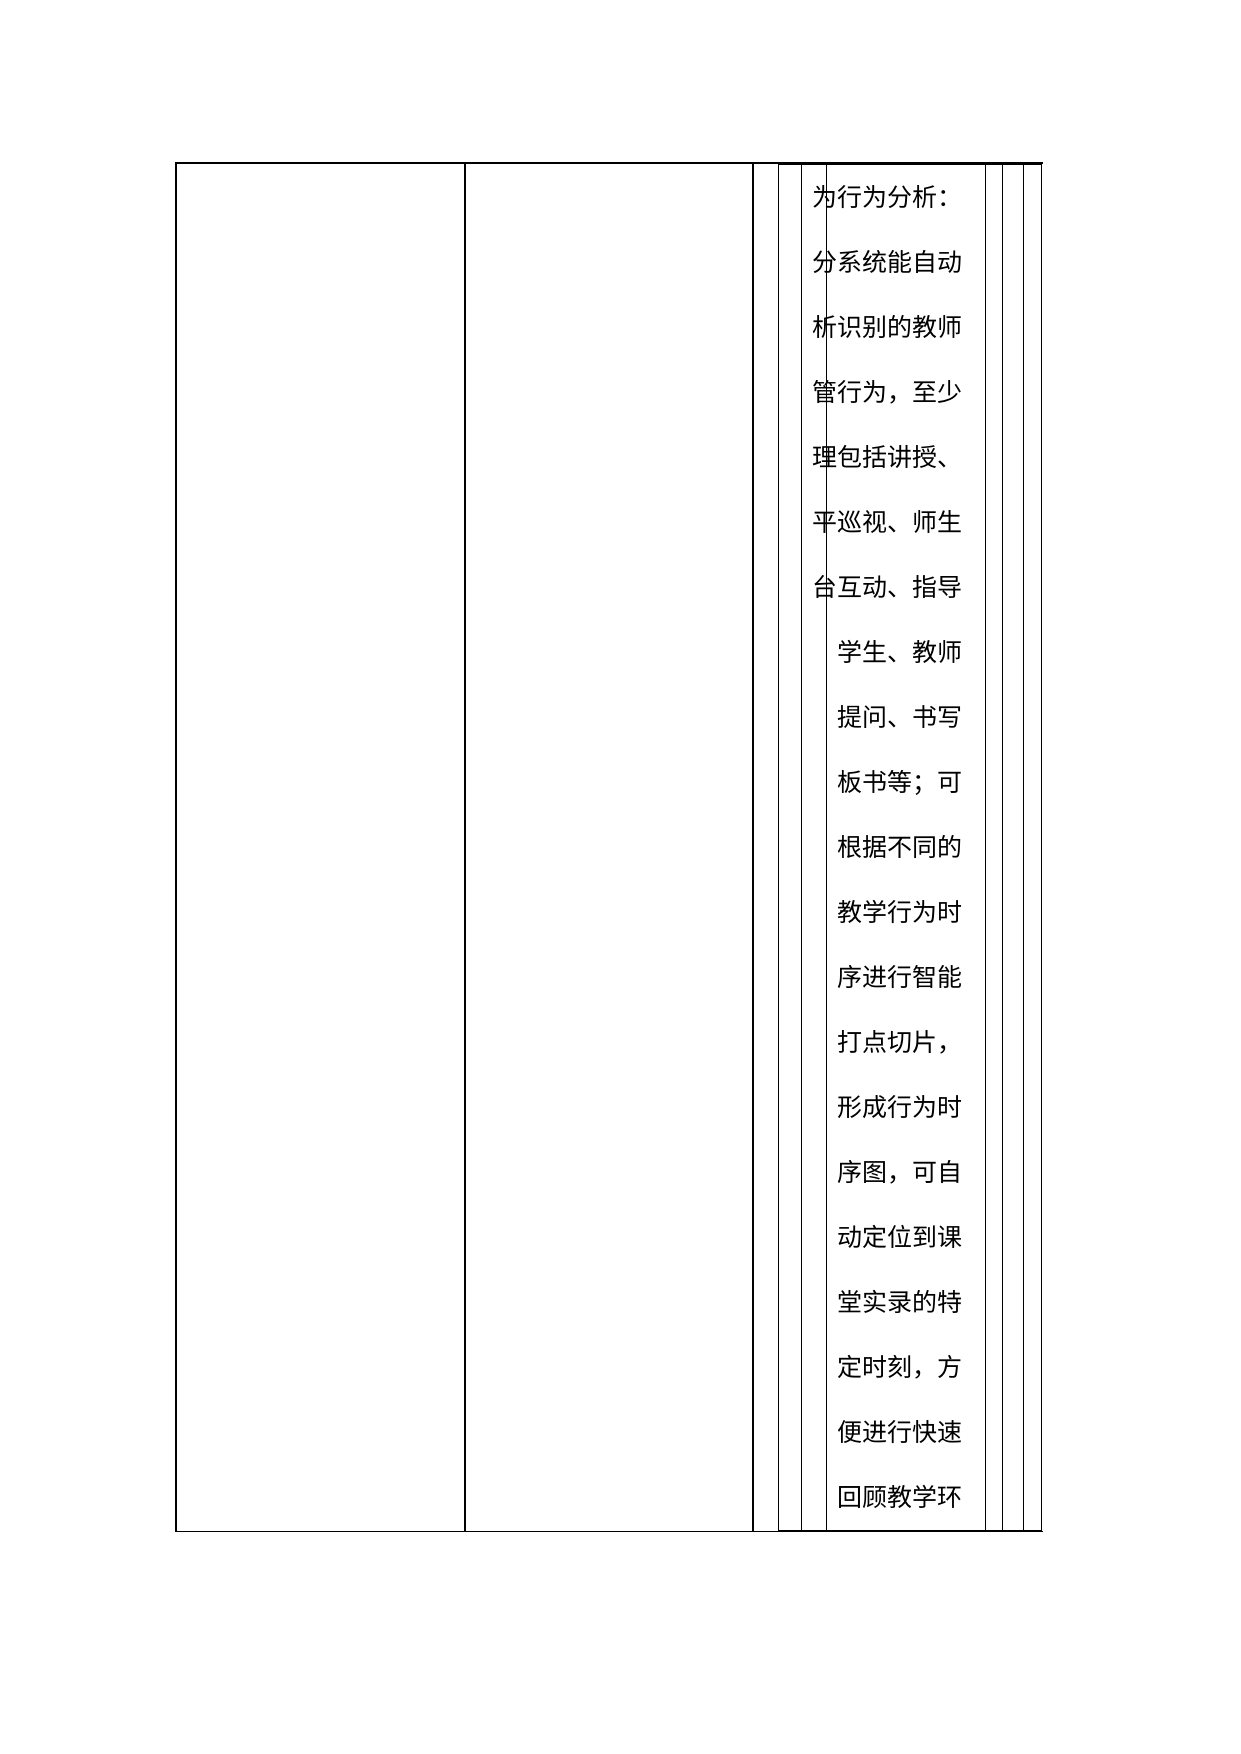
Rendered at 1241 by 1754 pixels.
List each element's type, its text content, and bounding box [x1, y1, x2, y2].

table_cell [466, 164, 752, 1531]
table_cell 1 [177, 164, 464, 1531]
table_cell [1024, 165, 1041, 1530]
table_cell [1003, 165, 1023, 1530]
table_cell [986, 165, 1002, 1530]
table_cell [754, 164, 778, 1531]
table_cell [779, 165, 801, 1530]
table_cell [827, 165, 985, 1530]
table_cell [802, 165, 826, 1530]
